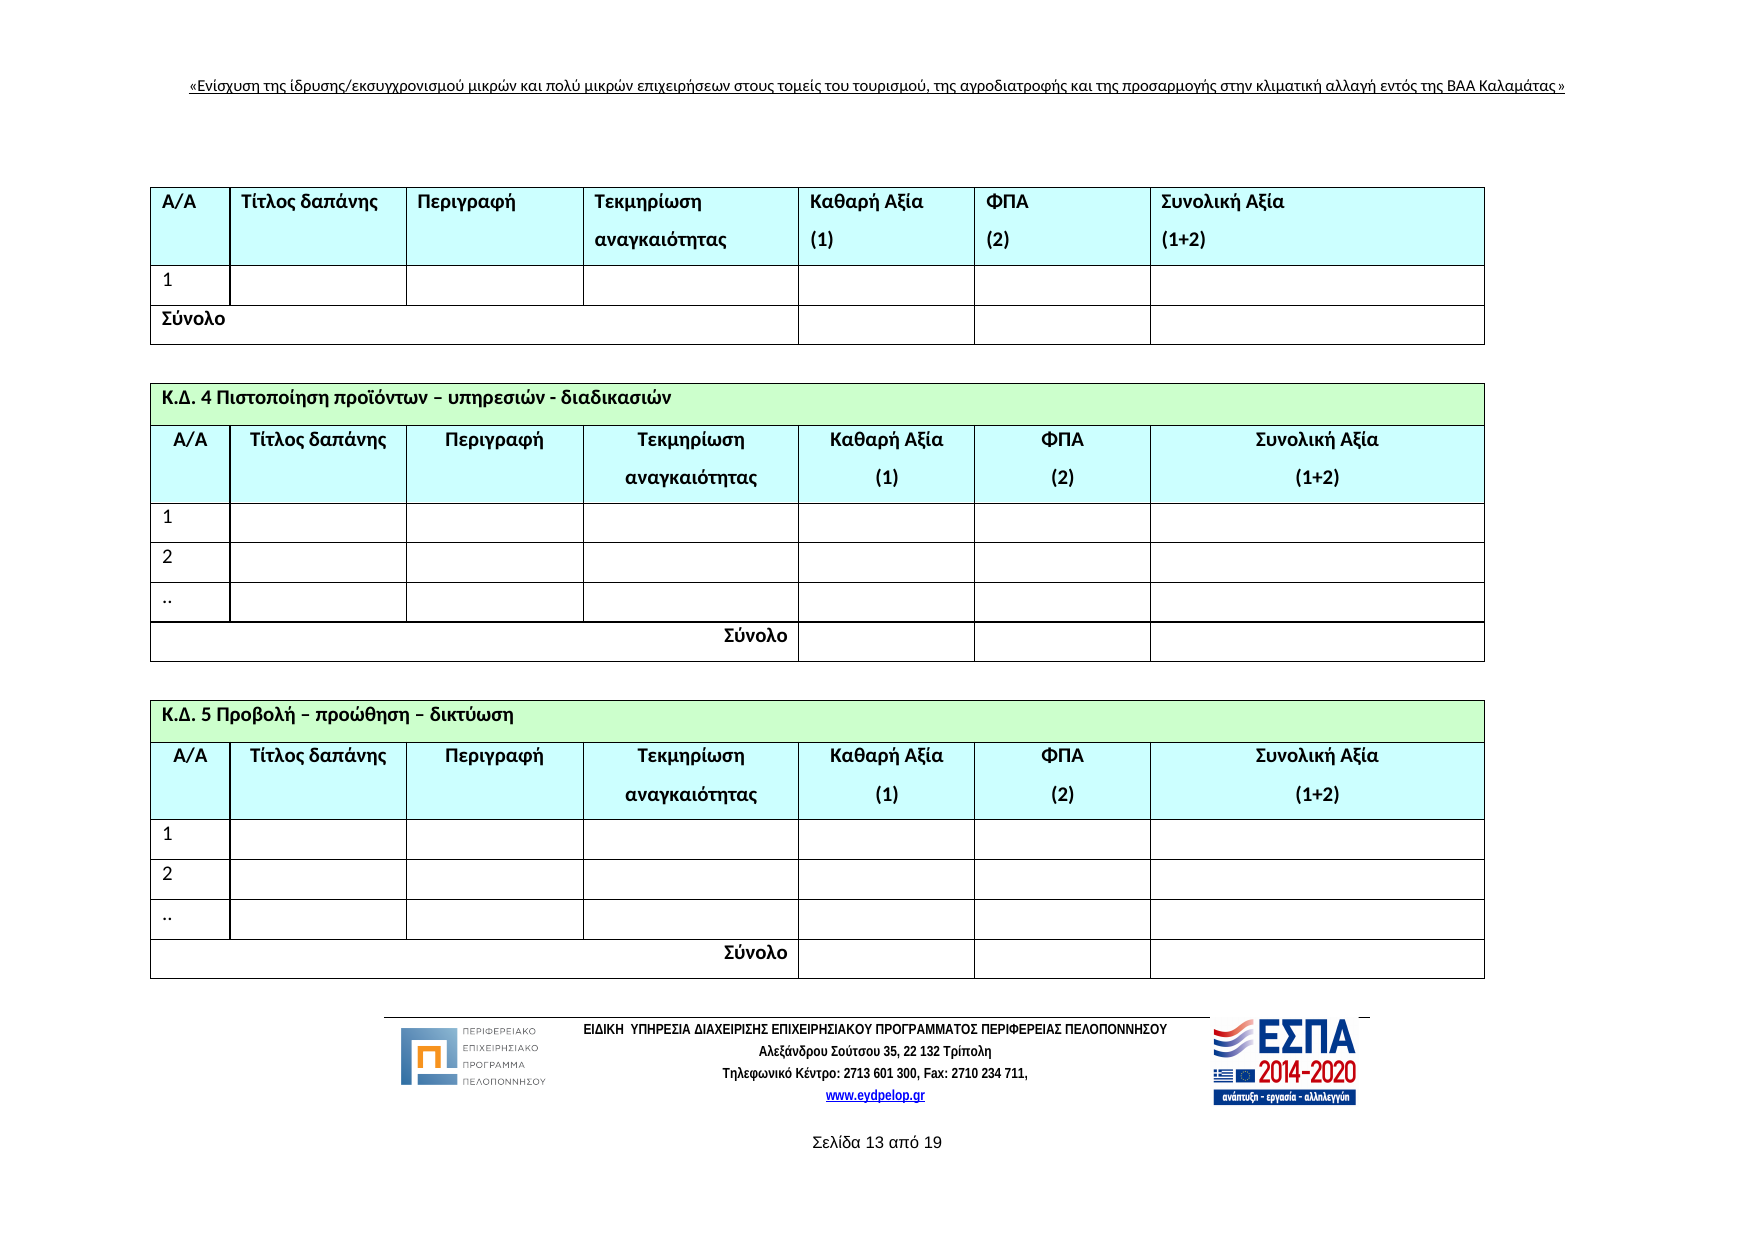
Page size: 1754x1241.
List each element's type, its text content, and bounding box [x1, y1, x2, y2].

table_cell [799, 940, 974, 978]
table_cell Σύνολο [151, 306, 798, 344]
table_cell [407, 900, 583, 938]
table_cell [799, 623, 974, 661]
table_cell [584, 820, 798, 859]
table_cell [1151, 266, 1484, 304]
table_cell [975, 504, 1150, 542]
table_cell [1151, 306, 1484, 344]
table_cell 2 [151, 543, 229, 582]
picture [1210, 1017, 1359, 1107]
table_cell [799, 266, 974, 304]
table_cell [407, 583, 583, 621]
table_cell [799, 504, 974, 542]
table_cell Περιγραφή [407, 743, 583, 819]
table_cell [407, 543, 583, 582]
table_cell Σύνολο [151, 940, 798, 978]
table_cell .. [151, 900, 229, 938]
table_cell [584, 266, 798, 304]
table_cell [584, 504, 798, 542]
table_cell [975, 940, 1150, 978]
table_cell [231, 266, 406, 304]
table_cell [799, 900, 974, 938]
table_cell Τίτλος δαπάνης [231, 426, 406, 502]
table_cell Καθαρή Αξία (1) [799, 188, 974, 265]
table_cell Καθαρή Αξία (1) [799, 743, 974, 819]
table_cell ΦΠΑ (2) [975, 188, 1150, 265]
table_cell [231, 583, 406, 621]
table_cell [1151, 543, 1484, 582]
table_cell Καθαρή Αξία (1) [799, 426, 974, 502]
picture [395, 1017, 552, 1096]
table_cell [231, 900, 406, 938]
table_cell [1151, 820, 1484, 859]
table_cell .. [151, 583, 229, 621]
table_cell [975, 860, 1150, 899]
table_cell 2 [151, 860, 229, 899]
table_cell Τεκμηρίωση αναγκαιότητας [584, 188, 798, 265]
table_cell [1151, 900, 1484, 938]
table_cell Συνολική Αξία (1+2) [1151, 743, 1484, 819]
table_cell [231, 860, 406, 899]
table_cell [799, 583, 974, 621]
table_cell [799, 860, 974, 899]
table_cell [584, 583, 798, 621]
table_cell 1 [151, 820, 229, 859]
table_cell [799, 306, 974, 344]
table_cell [1151, 623, 1484, 661]
table_cell [975, 543, 1150, 582]
table_header Κ.Δ. 4 Πιστοποίηση προϊόντων – υπηρεσιών - διαδικασιών [151, 384, 1484, 425]
table_cell [799, 820, 974, 859]
table_cell [1151, 504, 1484, 542]
table_cell [975, 583, 1150, 621]
table_cell [1151, 583, 1484, 621]
table_cell Περιγραφή [407, 188, 583, 265]
table_cell [975, 306, 1150, 344]
table_cell [584, 543, 798, 582]
table_cell Τεκμηρίωση αναγκαιότητας [584, 426, 798, 502]
table_cell [975, 900, 1150, 938]
table_cell Τίτλος δαπάνης [231, 188, 406, 265]
table_cell Περιγραφή [407, 426, 583, 502]
table_cell 1 [151, 266, 229, 304]
table_cell ΦΠΑ (2) [975, 426, 1150, 502]
table_cell [1151, 940, 1484, 978]
table_cell [584, 860, 798, 899]
table_cell [975, 623, 1150, 661]
table_cell [231, 504, 406, 542]
table_cell [407, 504, 583, 542]
table_cell Τεκμηρίωση αναγκαιότητας [584, 743, 798, 819]
table_header Κ.Δ. 5 Προβολή – προώθηση – δικτύωση [151, 701, 1484, 742]
table_cell [975, 266, 1150, 304]
table_cell [231, 543, 406, 582]
table_cell Σύνολο [151, 623, 798, 661]
table_cell Α/Α [151, 188, 229, 265]
table_cell [1151, 860, 1484, 899]
table_cell [407, 820, 583, 859]
table_cell Α/Α [151, 426, 229, 502]
table_cell Συνολική Αξία (1+2) [1151, 426, 1484, 502]
table_cell [799, 543, 974, 582]
table_cell [975, 820, 1150, 859]
table_cell [407, 266, 583, 304]
table_cell Τίτλος δαπάνης [231, 743, 406, 819]
table_cell Α/Α [151, 743, 229, 819]
table_cell [584, 900, 798, 938]
table_cell [231, 820, 406, 859]
table_cell ΦΠΑ (2) [975, 743, 1150, 819]
table_cell Συνολική Αξία (1+2) [1151, 188, 1484, 265]
table_cell 1 [151, 504, 229, 542]
table_cell [407, 860, 583, 899]
